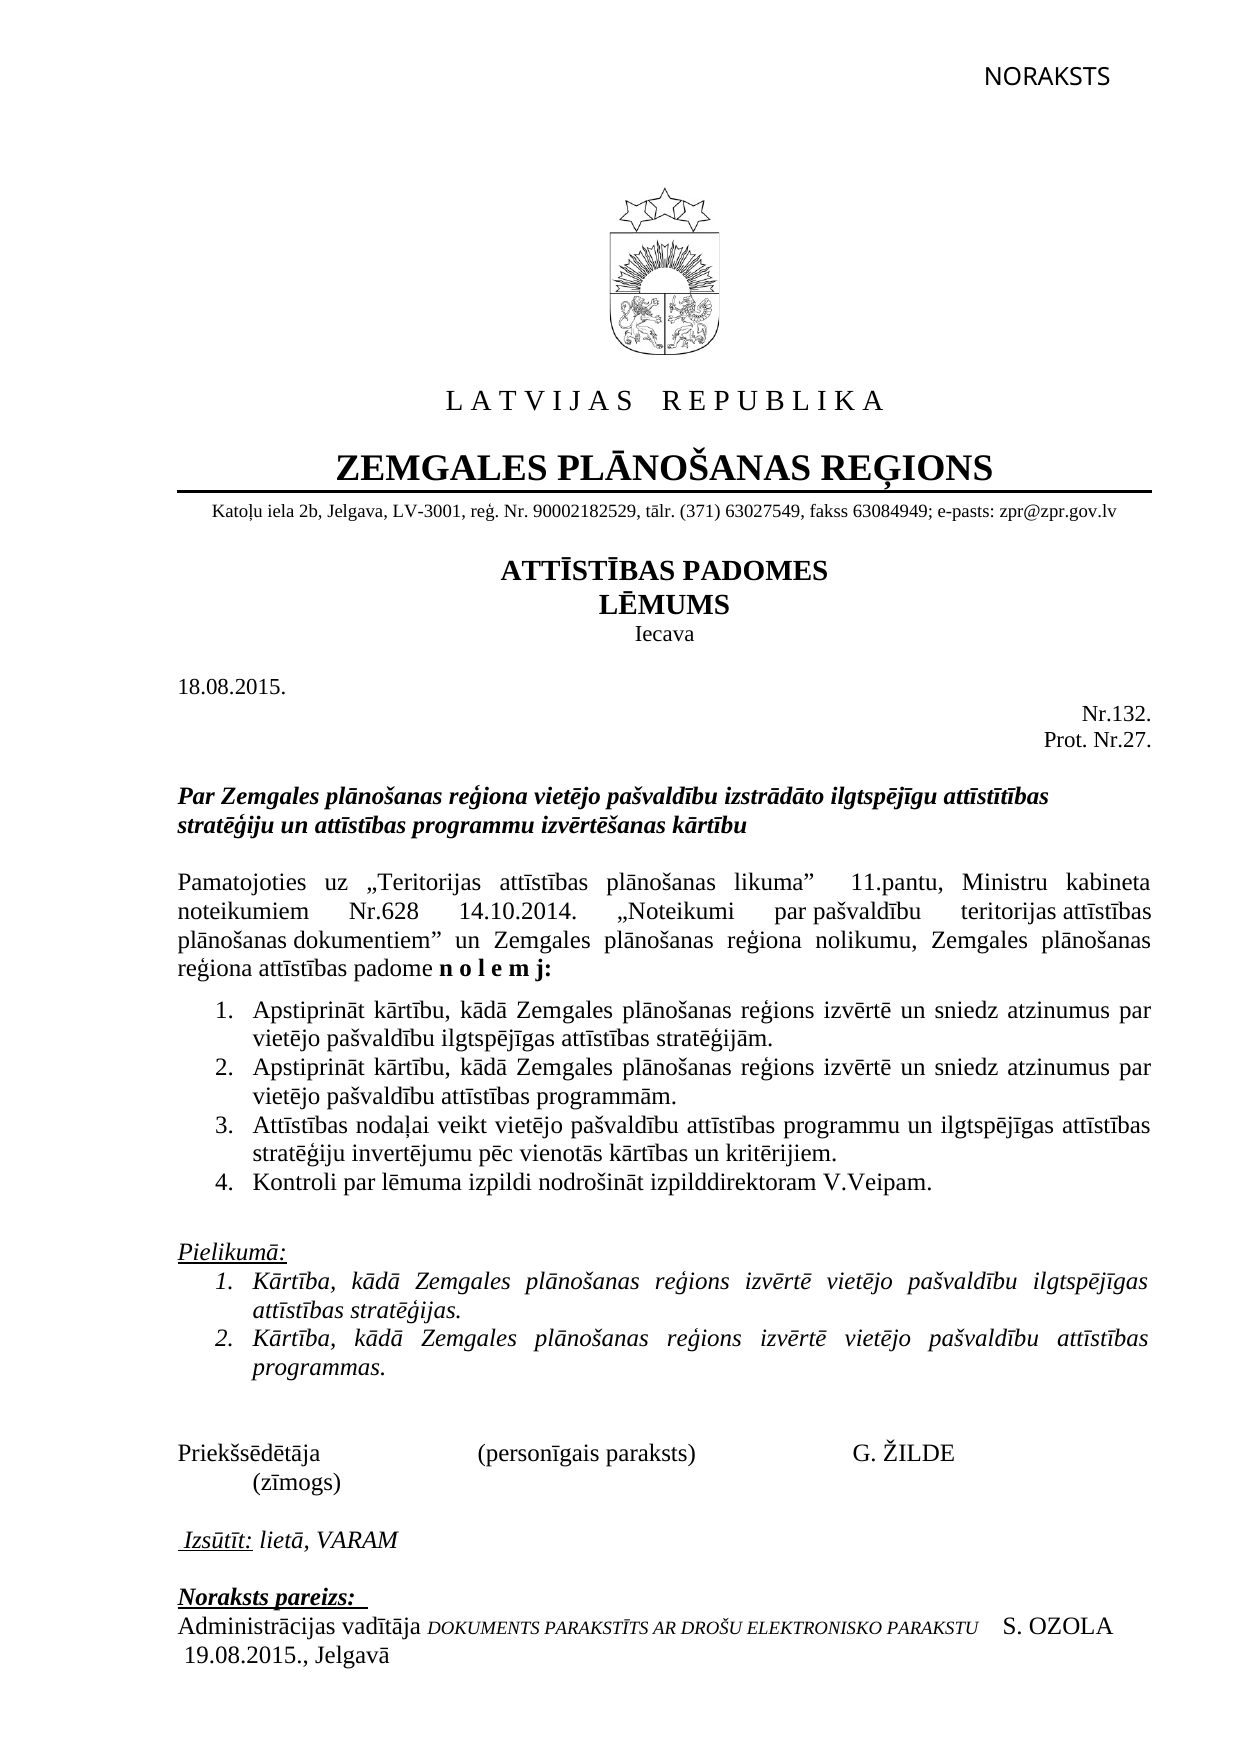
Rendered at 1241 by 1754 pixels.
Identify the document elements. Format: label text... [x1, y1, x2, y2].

list Kārtība, kādā Zemgales plānošanas reģions izvērtē vietējo pašvaldību attīstības programmas. [215, 1323, 1152, 1381]
text Katoļu iela 2b, Jelgava, LV-3001, reģ. Nr. 90002182529, tālr. (371) 63027549, fakss 63084949; e-pasts: zpr@zpr.gov.lv [177, 500, 1152, 521]
text Pielikumā: [177, 1237, 1152, 1266]
list Kārtība, kādā Zemgales plānošanas reģions izvērtē vietējo pašvaldību ilgtspējīgas attīstības stratēģijas. [215, 1266, 1152, 1323]
text Administrācijas vadītāja DOKUMENTS PARAKSTĪTS AR DROŠU ELEKTRONISKO PARAKSTU S. OZOLA [177, 1611, 1152, 1640]
text L A T V I J A S R E P U B L I K A [177, 383, 1152, 417]
text 19.08.2015., Jelgavā [177, 1640, 1152, 1668]
text ZEMGALES PLĀNOŠANAS REĢIONS [177, 445, 1152, 490]
text Iecava [177, 621, 1152, 647]
text Noraksts pareizs: [177, 1582, 1152, 1611]
list Apstiprināt kārtību, kādā Zemgales plānošanas reģions izvērtē un sniedz atzinumus par vietējo pašvaldību ilgtspējīgas attīstības stratēģijām. [215, 995, 1152, 1052]
text Prot. Nr.27. [177, 726, 1152, 752]
list Attīstības nodaļai veikt vietējo pašvaldību attīstības programmu un ilgtspējīgas attīstības stratēģiju invertējumu pēc vienotās kārtības un kritērijiem. [215, 1110, 1152, 1167]
list Apstiprināt kārtību, kādā Zemgales plānošanas reģions izvērtē un sniedz atzinumus par vietējo pašvaldību attīstības programmām. [215, 1052, 1152, 1110]
text LĒMUMS [177, 587, 1152, 621]
text Par Zemgales plānošanas reģiona vietējo pašvaldību izstrādāto ilgtspējīgu attīstītības stratēģiju un attīstības programmu izvērtēšanas kārtību [177, 781, 1152, 838]
text Izsūtīt: lietā, VARAM [177, 1525, 1152, 1553]
text (zīmogs) [177, 1467, 1152, 1496]
text 18.08.2015. [177, 673, 1152, 699]
text Nr.132. [177, 699, 1152, 726]
picture [609, 187, 720, 355]
text Priekšsēdētāja (personīgais paraksts) G. ŽILDE [177, 1438, 1152, 1467]
text ATTĪSTĪBAS PADOMES [177, 553, 1152, 587]
text Pamatojoties uz „Teritorijas attīstības plānošanas likuma” 11.pantu, Ministru kabineta noteikumiem Nr.628 14.10.2014. „Noteikumi par pašvaldību teritorijas attīstības plānošanas dokumentiem” un Zemgales plānošanas reģiona nolikumu, Zemgales plānošanas reģiona attīstības padome n o l e m j: [177, 867, 1152, 982]
list Kontroli par lēmuma izpildi nodrošināt izpilddirektoram V.Veipam. [215, 1167, 1152, 1196]
